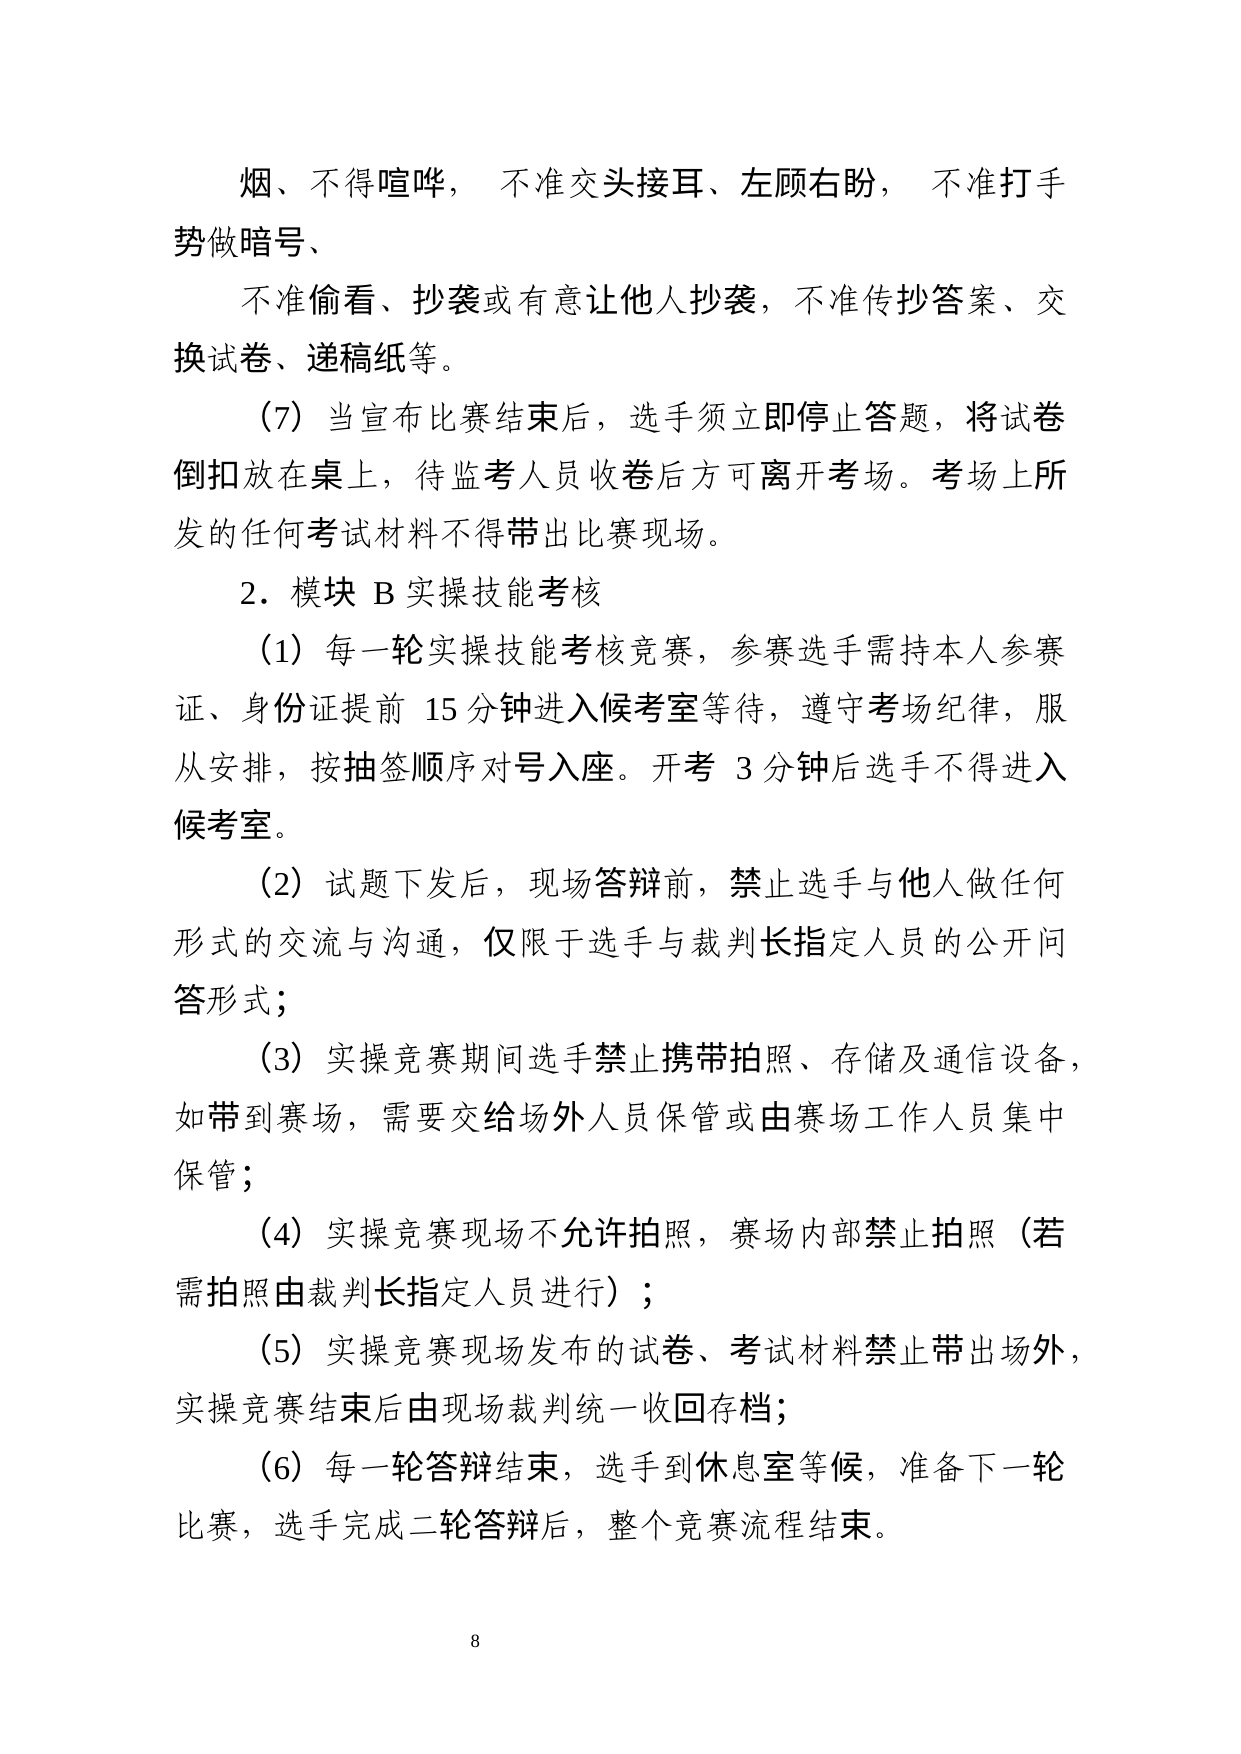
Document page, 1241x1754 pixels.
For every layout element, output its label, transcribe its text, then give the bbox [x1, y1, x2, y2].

text （7）当宣布比赛结束后，选手须立即停止答题，将试卷倒扣放在桌上，待监考人员收卷后方可离开考场。考场上所发的任何考试材料不得带出比赛现场。 [173, 382, 1068, 557]
text （1）每一轮实操技能考核竞赛，参赛选手需持本人参赛证、身份证提前 15 分钟进入候考室等待，遵守考场纪律，服从安排，按抽签顺序对号入座。开考 3 分钟后选手不得进入候考室。 [173, 616, 1068, 849]
text 烟、不得喧哗， 不准交头接耳、左顾右盼， 不准打手势做暗号、 [173, 149, 1068, 266]
text （3）实操竞赛期间选手禁止携带拍照、存储及通信设备，如带到赛场，需要交给场外人员保管或由赛场工作人员集中保管； [173, 1024, 1068, 1199]
text （6）每一轮答辩结束，选手到休息室等候，准备下一轮比赛，选手完成二轮答辩后，整个竞赛流程结束。 [173, 1432, 1068, 1549]
text （2）试题下发后，现场答辩前，禁止选手与他人做任何形式的交流与沟通，仅限于选手与裁判长指定人员的公开问答形式； [173, 849, 1068, 1024]
text 不准偷看、抄袭或有意让他人抄袭，不准传抄答案、交换试卷、递稿纸等。 [173, 266, 1068, 382]
text （4）实操竞赛现场不允许拍照，赛场内部禁止拍照（若需拍照由裁判长指定人员进行）； [173, 1199, 1068, 1316]
text 2．模块 B 实操技能考核 [173, 557, 1068, 616]
text （5）实操竞赛现场发布的试卷、考试材料禁止带出场外，实操竞赛结束后由现场裁判统一收回存档； [173, 1316, 1068, 1432]
